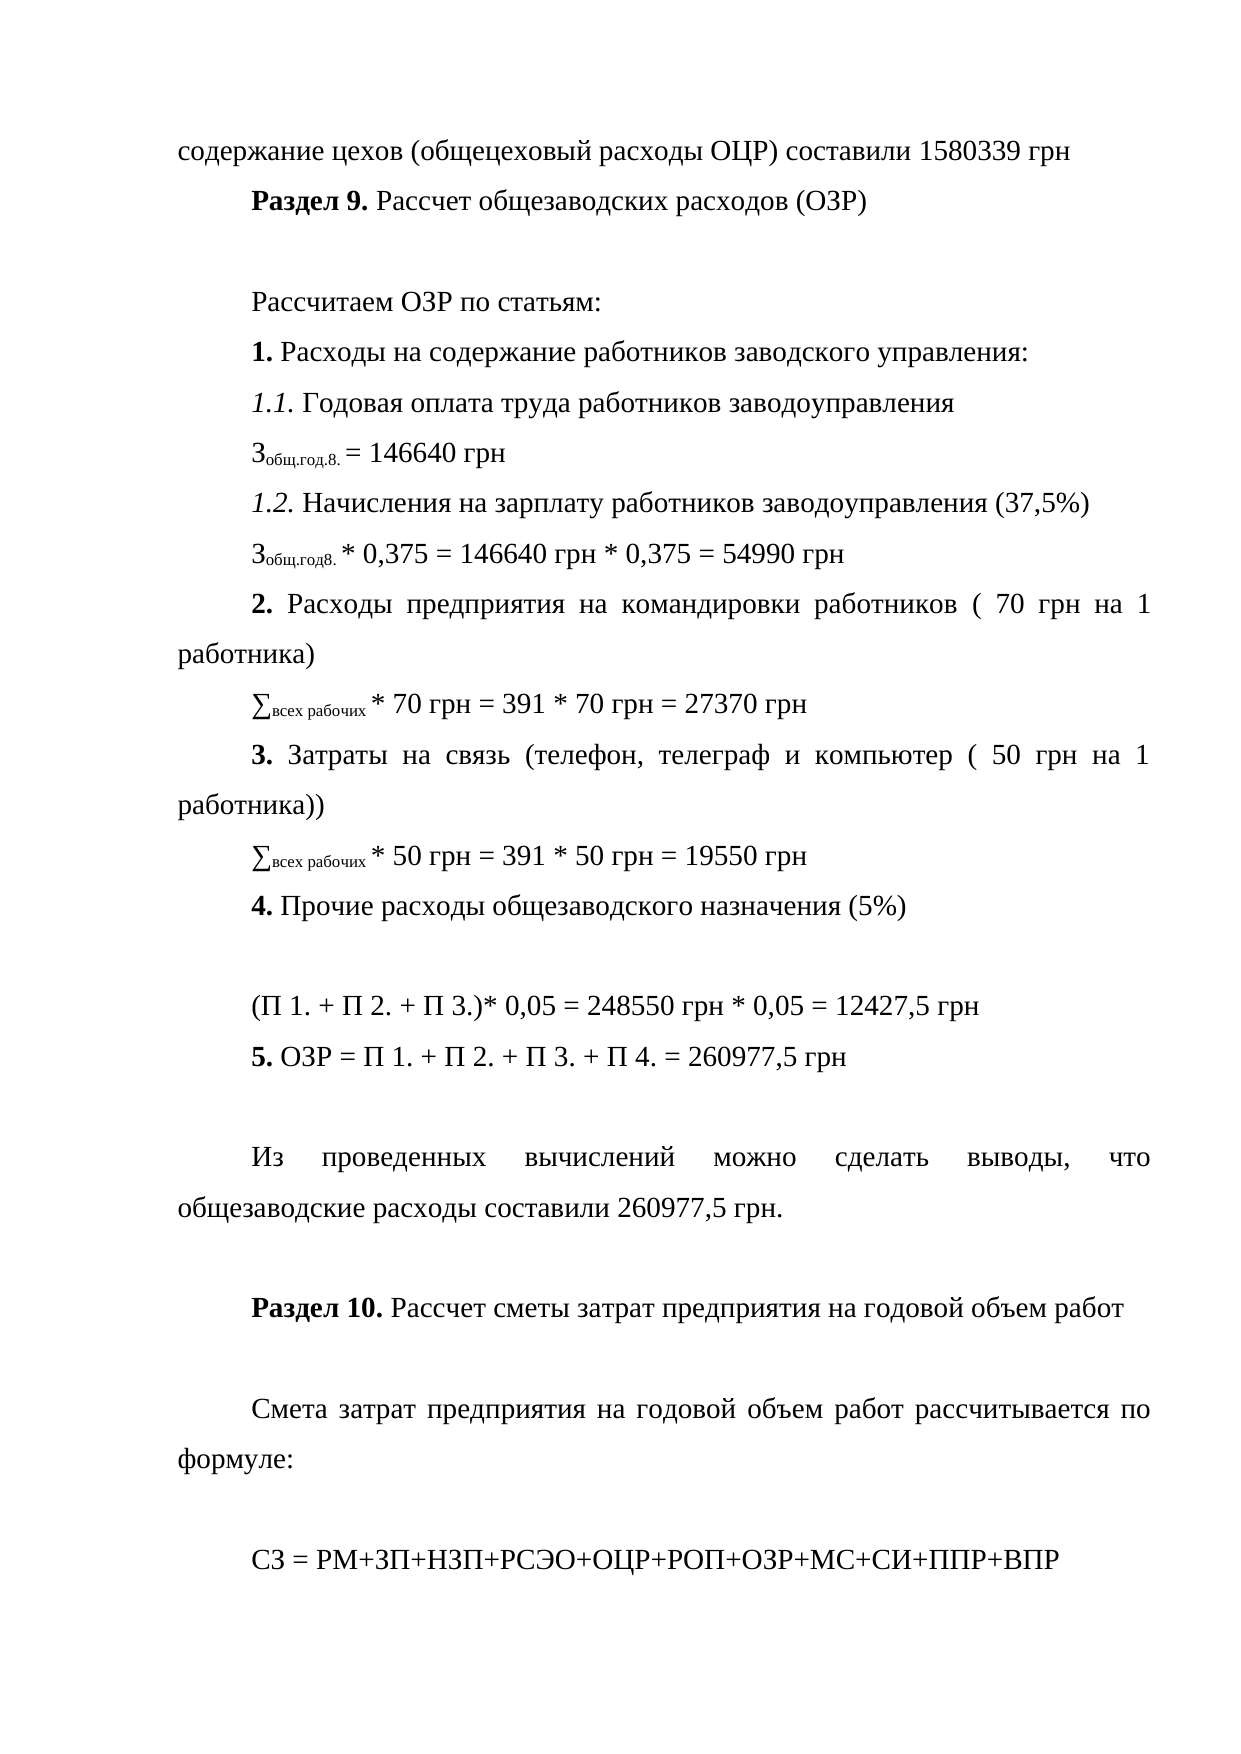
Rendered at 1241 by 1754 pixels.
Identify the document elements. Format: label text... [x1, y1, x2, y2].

text ∑всех рабочих * 70 грн = 391 * 70 грн = 27370 грн [177, 687, 1152, 720]
text Зобщ.год.8. = 146640 грн [177, 435, 1152, 469]
text 1.1. Годовая оплата труда работников заводоуправления [177, 385, 1152, 418]
text Раздел 9. Рассчет общезаводских расходов (ОЗР) [177, 183, 1152, 217]
text ∑всех рабочих * 50 грн = 391 * 50 грн = 19550 грн [177, 838, 1152, 871]
text СЗ = РМ+ЗП+НЗП+РСЭО+ОЦР+РОП+ОЗР+МС+СИ+ППР+ВПР [177, 1542, 1152, 1576]
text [177, 133, 1152, 167]
text Зобщ.год8. * 0,375 = 146640 грн * 0,375 = 54990 грн [177, 536, 1152, 569]
text 2. Расходы предприятия на командировки работников ( 70 грн на 1 работника) [177, 586, 1152, 670]
text 1.2. Начисления на зарплату работников заводоуправления (37,5%) [177, 485, 1152, 519]
text 4. Прочие расходы общезаводского назначения (5%) [177, 888, 1152, 921]
text 1. Расходы на содержание работников заводского управления: [177, 334, 1152, 368]
text Из проведенных вычислений можно сделать выводы, что общезаводские расходы составили 260977,5 грн. [177, 1139, 1152, 1223]
text 5. ОЗР = П 1. + П 2. + П 3. + П 4. = 260977,5 грн [177, 1039, 1152, 1072]
text Рассчитаем ОЗР по статьям: [177, 284, 1152, 318]
text (П 1. + П 2. + П 3.)* 0,05 = 248550 грн * 0,05 = 12427,5 грн [177, 988, 1152, 1022]
text Смета затрат предприятия на годовой объем работ рассчитывается по формуле: [177, 1391, 1152, 1475]
text 3. Затраты на связь (телефон, телеграф и компьютер ( 50 грн на 1 работника)) [177, 737, 1152, 821]
text Раздел 10. Рассчет сметы затрат предприятия на годовой объем работ [177, 1290, 1152, 1324]
